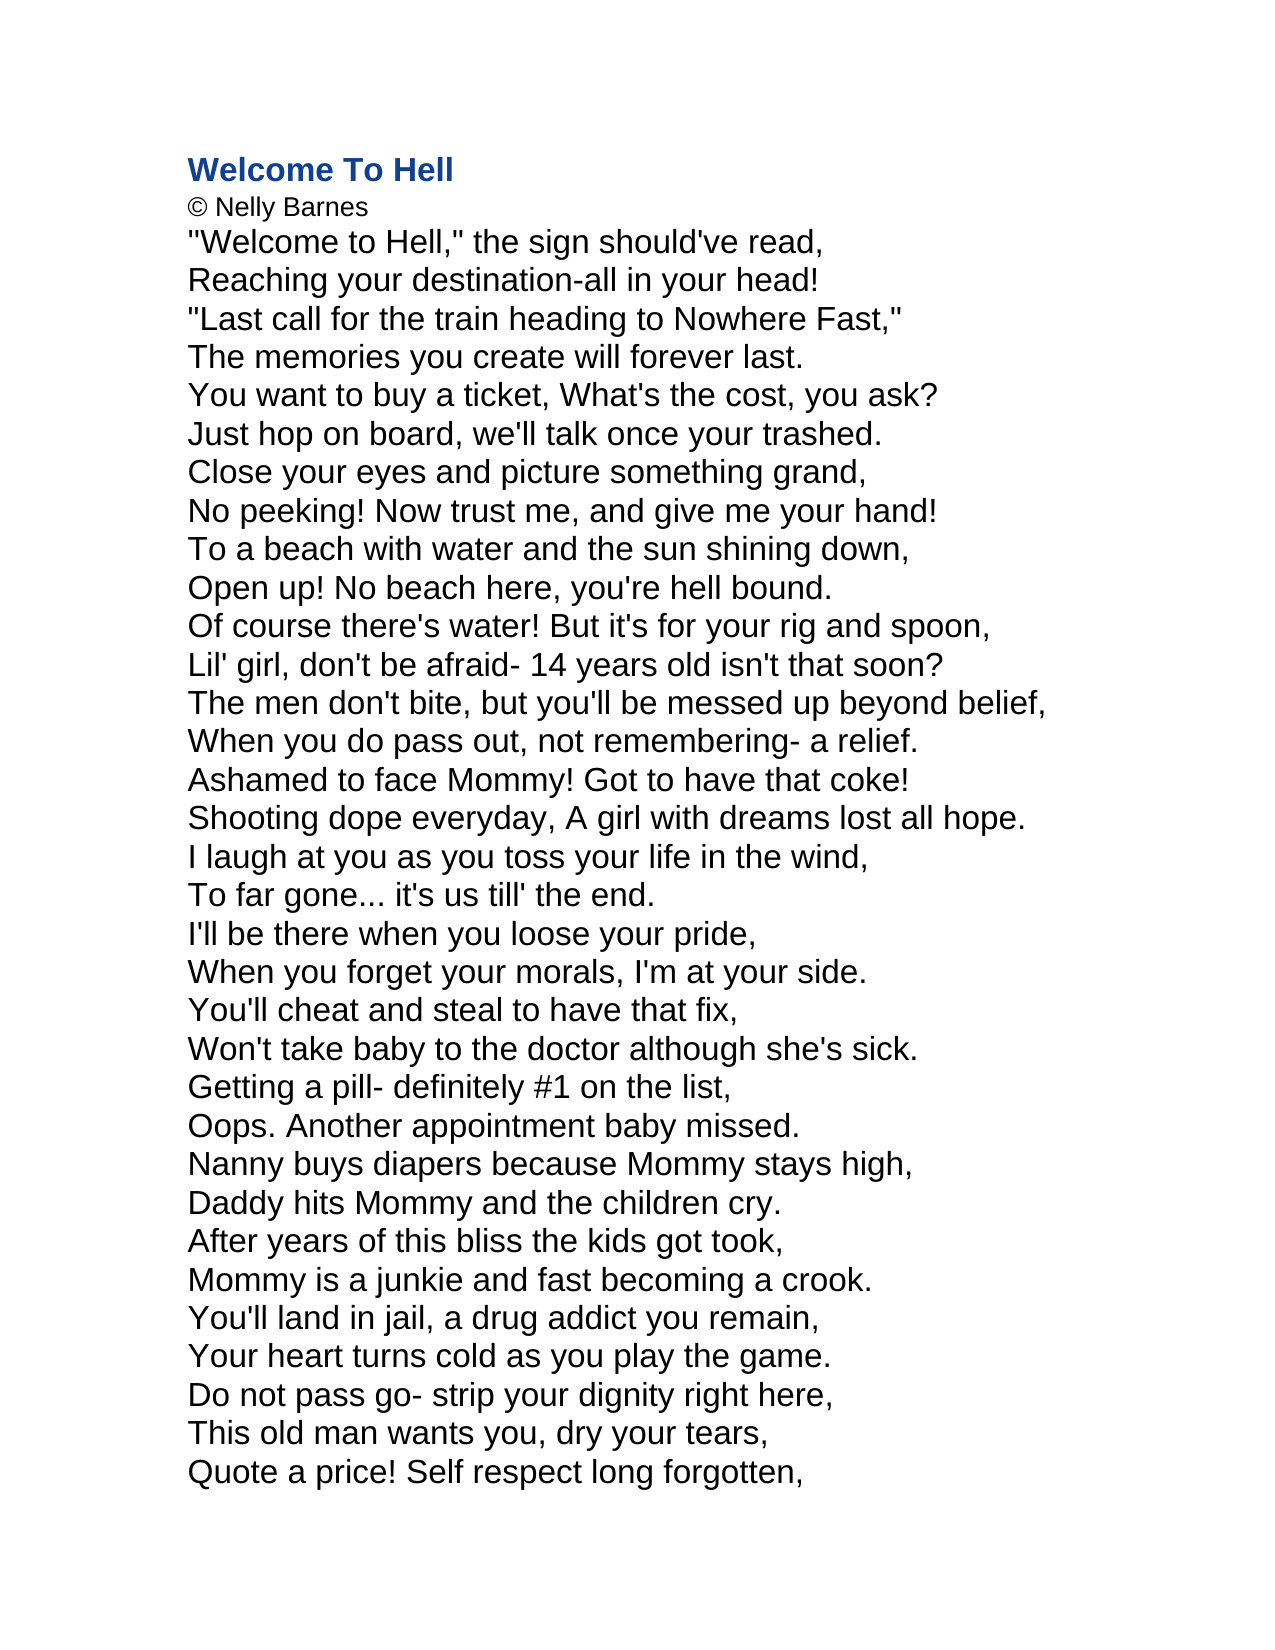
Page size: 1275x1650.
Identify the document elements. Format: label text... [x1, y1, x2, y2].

text ''Welcome to Hell," the sign should've read, [187, 222, 1087, 260]
text Just hop on board, we'll talk once your trashed. [187, 414, 1087, 452]
text Ashamed to face Mommy! Got to have that coke! [187, 760, 1087, 798]
text © Nelly Barnes [187, 191, 1087, 222]
text This old man wants you, dry your tears, [187, 1413, 1087, 1452]
text Won't take baby to the doctor although she's sick. [187, 1029, 1087, 1067]
text Quote a price! Self respect long forgotten, [187, 1452, 1087, 1490]
text When you do pass out, not remembering- a relief. [187, 721, 1087, 760]
text Open up! No beach here, you're hell bound. [187, 568, 1087, 606]
text No peeking! Now trust me, and give me your hand! [187, 491, 1087, 529]
text Lil' girl, don't be afraid- 14 years old isn't that soon? [187, 644, 1087, 683]
text To a beach with water and the sun shining down, [187, 529, 1087, 568]
text Getting a pill- definitely #1 on the list, [187, 1067, 1087, 1106]
text Mommy is a junkie and fast becoming a crook. [187, 1259, 1087, 1298]
text Close your eyes and picture something grand, [187, 452, 1087, 491]
text Your heart turns cold as you play the game. [187, 1336, 1087, 1375]
text Nanny buys diapers because Mommy stays high, [187, 1144, 1087, 1183]
text Shooting dope everyday, A girl with dreams lost all hope. [187, 798, 1087, 837]
text Welcome To Hell [187, 150, 1087, 188]
text The memories you create will forever last. [187, 337, 1087, 376]
text Of course there's water! But it's for your rig and spoon, [187, 606, 1087, 644]
text Reaching your destination-all in your head! [187, 260, 1087, 299]
text I'll be there when you loose your pride, [187, 914, 1087, 952]
text To far gone... it's us till' the end. [187, 875, 1087, 914]
text You'll land in jail, a drug addict you remain, [187, 1298, 1087, 1336]
text "Last call for the train heading to Nowhere Fast," [187, 299, 1087, 337]
text Daddy hits Mommy and the children cry. [187, 1183, 1087, 1221]
text You'll cheat and steal to have that fix, [187, 991, 1087, 1029]
text After years of this bliss the kids got took, [187, 1221, 1087, 1259]
text I laugh at you as you toss your life in the wind, [187, 837, 1087, 875]
text The men don't bite, but you'll be messed up beyond belief, [187, 683, 1087, 721]
text Oops. Another appointment baby missed. [187, 1106, 1087, 1144]
text You want to buy a ticket, What's the cost, you ask? [187, 376, 1087, 414]
text When you forget your morals, I'm at your side. [187, 952, 1087, 991]
text Do not pass go- strip your dignity right here, [187, 1375, 1087, 1413]
